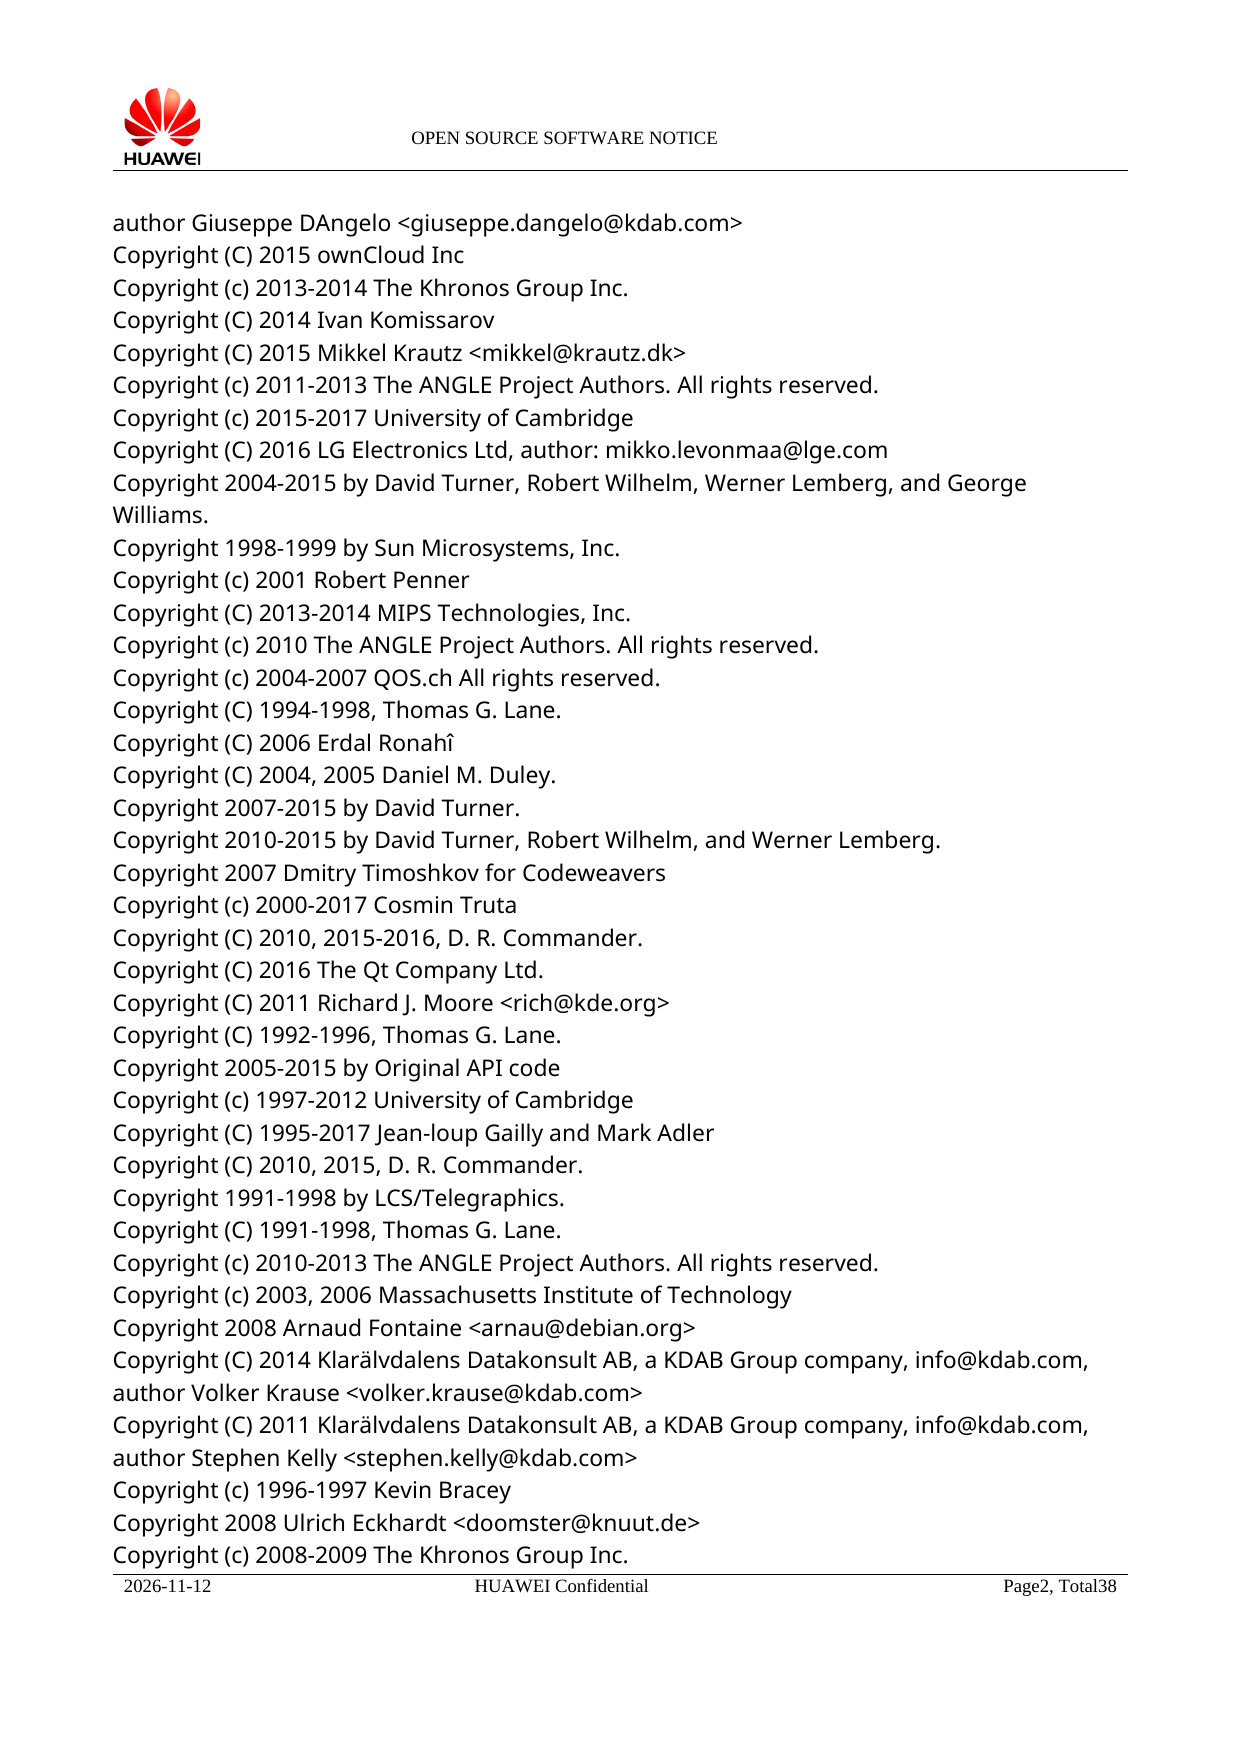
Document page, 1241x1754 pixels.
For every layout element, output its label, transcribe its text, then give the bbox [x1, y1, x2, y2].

picture [124, 88, 201, 165]
